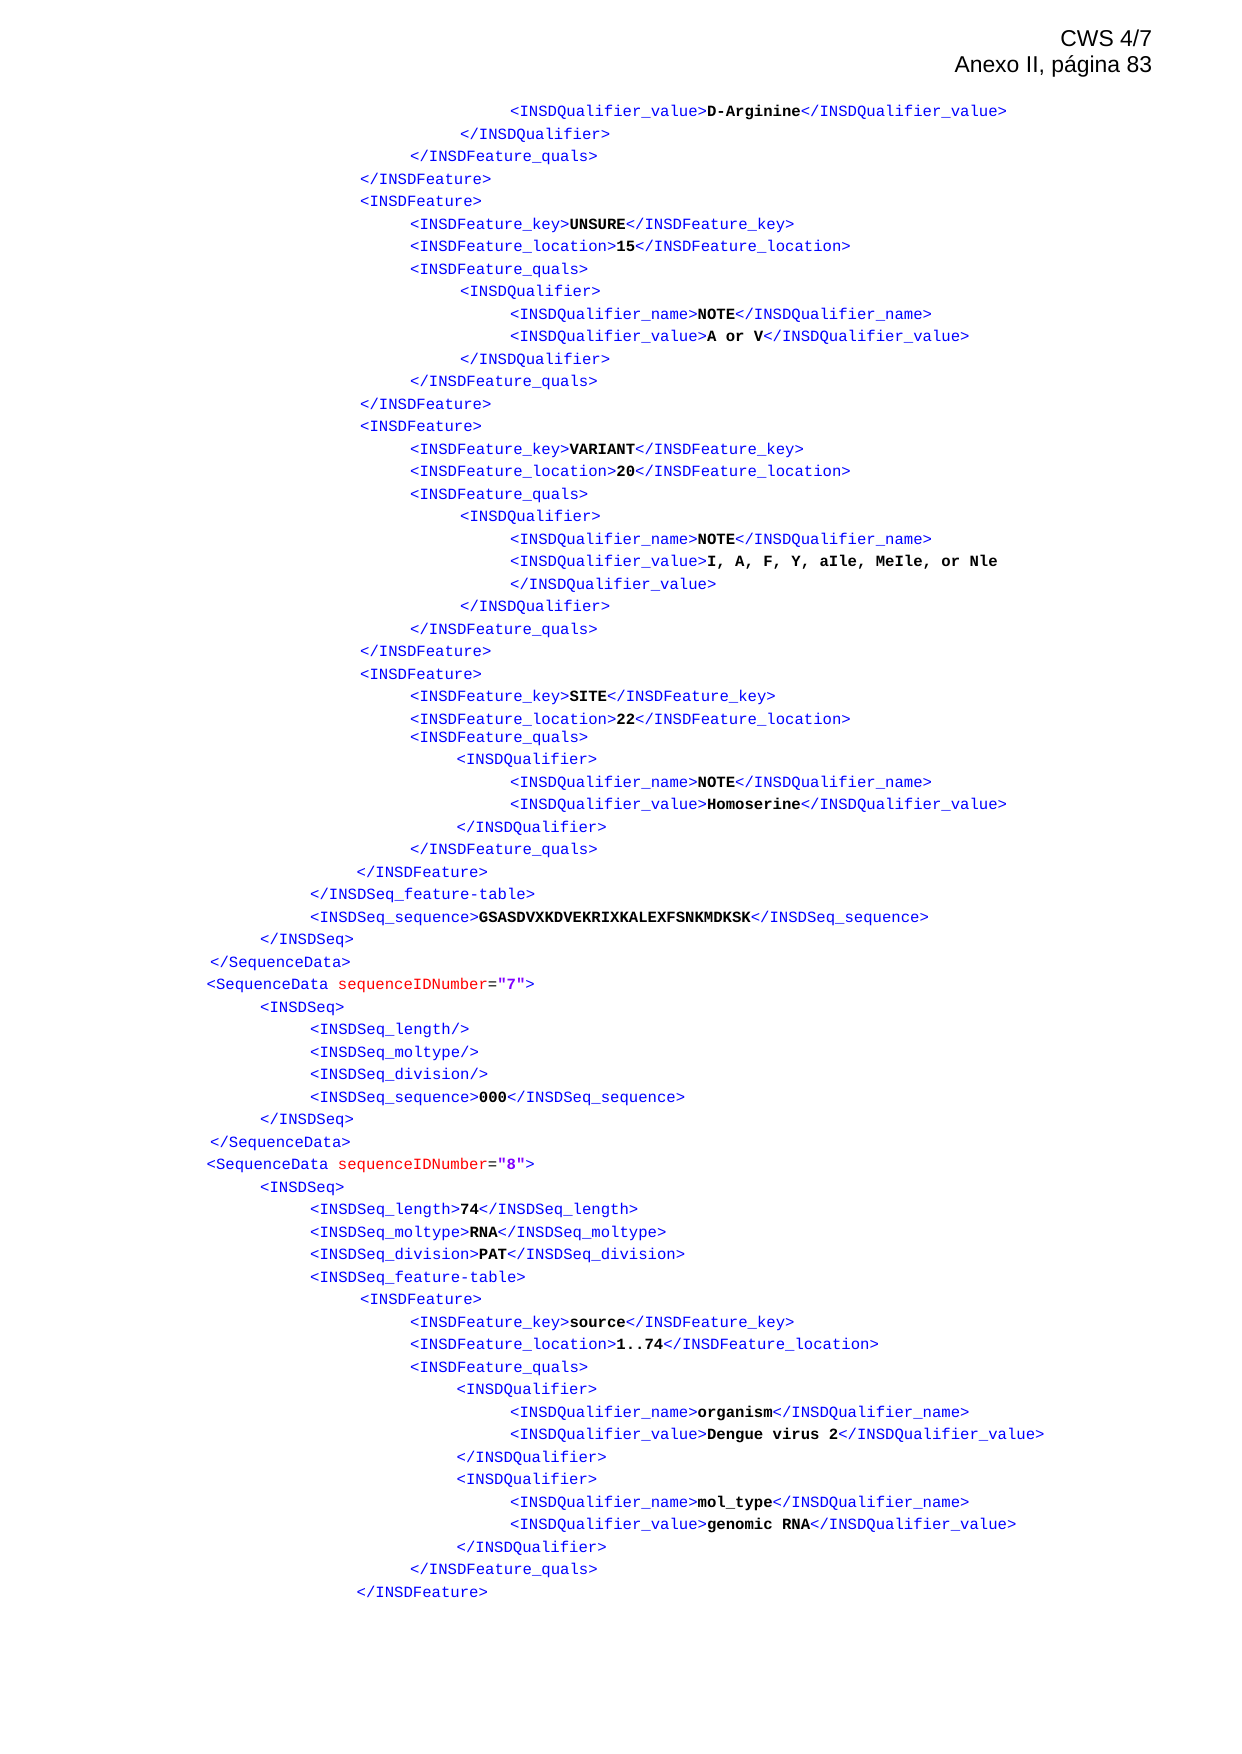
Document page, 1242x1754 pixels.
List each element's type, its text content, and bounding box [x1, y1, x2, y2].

text <INSDFeature> [360, 419, 1152, 437]
text <INSDFeature> [360, 666, 1152, 684]
text <INSDQualifier> [456, 1472, 1152, 1489]
text <INSDQualifier_name>mol_type</INSDQualifier_name> [510, 1494, 1152, 1512]
text <INSDFeature> [360, 194, 1152, 212]
text </INSDSeq> [260, 1112, 1152, 1129]
text </INSDFeature> [360, 396, 1152, 414]
text </INSDFeature> [360, 171, 1152, 189]
text <INSDQualifier_name>NOTE</INSDQualifier_name> [510, 531, 1152, 549]
text <INSDQualifier> [456, 1382, 1152, 1399]
text <INSDSeq_feature-table> [310, 1269, 1152, 1287]
text <INSDSeq_moltype>RNA</INSDSeq_moltype> [310, 1224, 1152, 1242]
text </INSDFeature_quals> [410, 621, 1152, 639]
text </INSDFeature_quals> [410, 842, 1152, 859]
text </INSDSeq> [260, 932, 1152, 949]
text <INSDQualifier_name>NOTE</INSDQualifier_name> [510, 306, 1152, 324]
text <INSDFeature_quals> [410, 729, 1152, 747]
text <INSDFeature_location>1..74</INSDFeature_location> [410, 1337, 1152, 1354]
text <INSDFeature_location>20</INSDFeature_location> [410, 464, 1152, 482]
text <INSDSeq_length/> [310, 1022, 1152, 1039]
text <INSDFeature_key>source</INSDFeature_key> [410, 1314, 1152, 1332]
text <INSDSeq_division>PAT</INSDSeq_division> [310, 1247, 1152, 1264]
text <INSDFeature_location>22</INSDFeature_location> [410, 711, 1152, 729]
text <INSDFeature_key>VARIANT</INSDFeature_key> [410, 441, 1152, 459]
text <INSDFeature_quals> [410, 261, 1152, 279]
text <INSDSeq_sequence>GSASDVXKDVEKRIXKALEXFSNKMDKSK</INSDSeq_sequence> [310, 909, 1152, 927]
text </INSDQualifier> [460, 351, 1152, 369]
text </INSDQualifier> [460, 599, 1152, 617]
text <INSDFeature_location>15</INSDFeature_location> [410, 239, 1152, 257]
text <INSDFeature_quals> [410, 486, 1152, 504]
text <SequenceData sequenceIDNumber="7"> [206, 977, 1152, 994]
text <INSDQualifier_value>Dengue virus 2</INSDQualifier_value> [510, 1427, 1152, 1444]
text <INSDSeq> [260, 1179, 1152, 1197]
text <INSDQualifier_value>Homoserine</INSDQualifier_value> [510, 797, 1152, 814]
text </INSDQualifier> [460, 126, 1152, 144]
text </INSDQualifier> [456, 1539, 1152, 1557]
text <INSDSeq> [260, 999, 1152, 1017]
text </SequenceData> [210, 954, 1152, 972]
text <INSDQualifier_value>A or V</INSDQualifier_value> [510, 329, 1152, 347]
text <SequenceData sequenceIDNumber="8"> [206, 1157, 1152, 1174]
text <INSDQualifier> [456, 752, 1152, 769]
text </INSDFeature_quals> [410, 149, 1152, 167]
text </INSDQualifier_value> [510, 576, 1152, 594]
text <INSDQualifier_value>D-Arginine</INSDQualifier_value> [510, 104, 1152, 122]
text </INSDSeq_feature-table> [310, 887, 1152, 904]
text </INSDFeature_quals> [410, 1562, 1152, 1579]
text </INSDFeature> [356, 864, 1152, 882]
text <INSDQualifier> [460, 284, 1152, 302]
text </INSDFeature> [360, 644, 1152, 662]
text <INSDFeature_key>UNSURE</INSDFeature_key> [410, 216, 1152, 234]
text </INSDQualifier> [456, 1449, 1152, 1467]
text <INSDQualifier_value>I, A, F, Y, aIle, MeIle, or Nle [510, 554, 1152, 572]
text <INSDQualifier_name>NOTE</INSDQualifier_name> [510, 774, 1152, 792]
text </INSDFeature_quals> [410, 374, 1152, 392]
text <INSDFeature> [360, 1292, 1152, 1309]
text <INSDSeq_length>74</INSDSeq_length> [310, 1202, 1152, 1219]
text <INSDSeq_sequence>000</INSDSeq_sequence> [310, 1089, 1152, 1107]
text <INSDSeq_moltype/> [310, 1044, 1152, 1062]
text <INSDSeq_division/> [310, 1067, 1152, 1084]
text </INSDFeature> [356, 1584, 1152, 1602]
text <INSDQualifier_name>organism</INSDQualifier_name> [510, 1404, 1152, 1422]
text <INSDQualifier> [460, 509, 1152, 527]
text <INSDQualifier_value>genomic RNA</INSDQualifier_value> [510, 1517, 1152, 1534]
text </SequenceData> [210, 1134, 1152, 1152]
text <INSDFeature_key>SITE</INSDFeature_key> [410, 689, 1152, 707]
text <INSDFeature_quals> [410, 1359, 1152, 1377]
text </INSDQualifier> [456, 819, 1152, 837]
